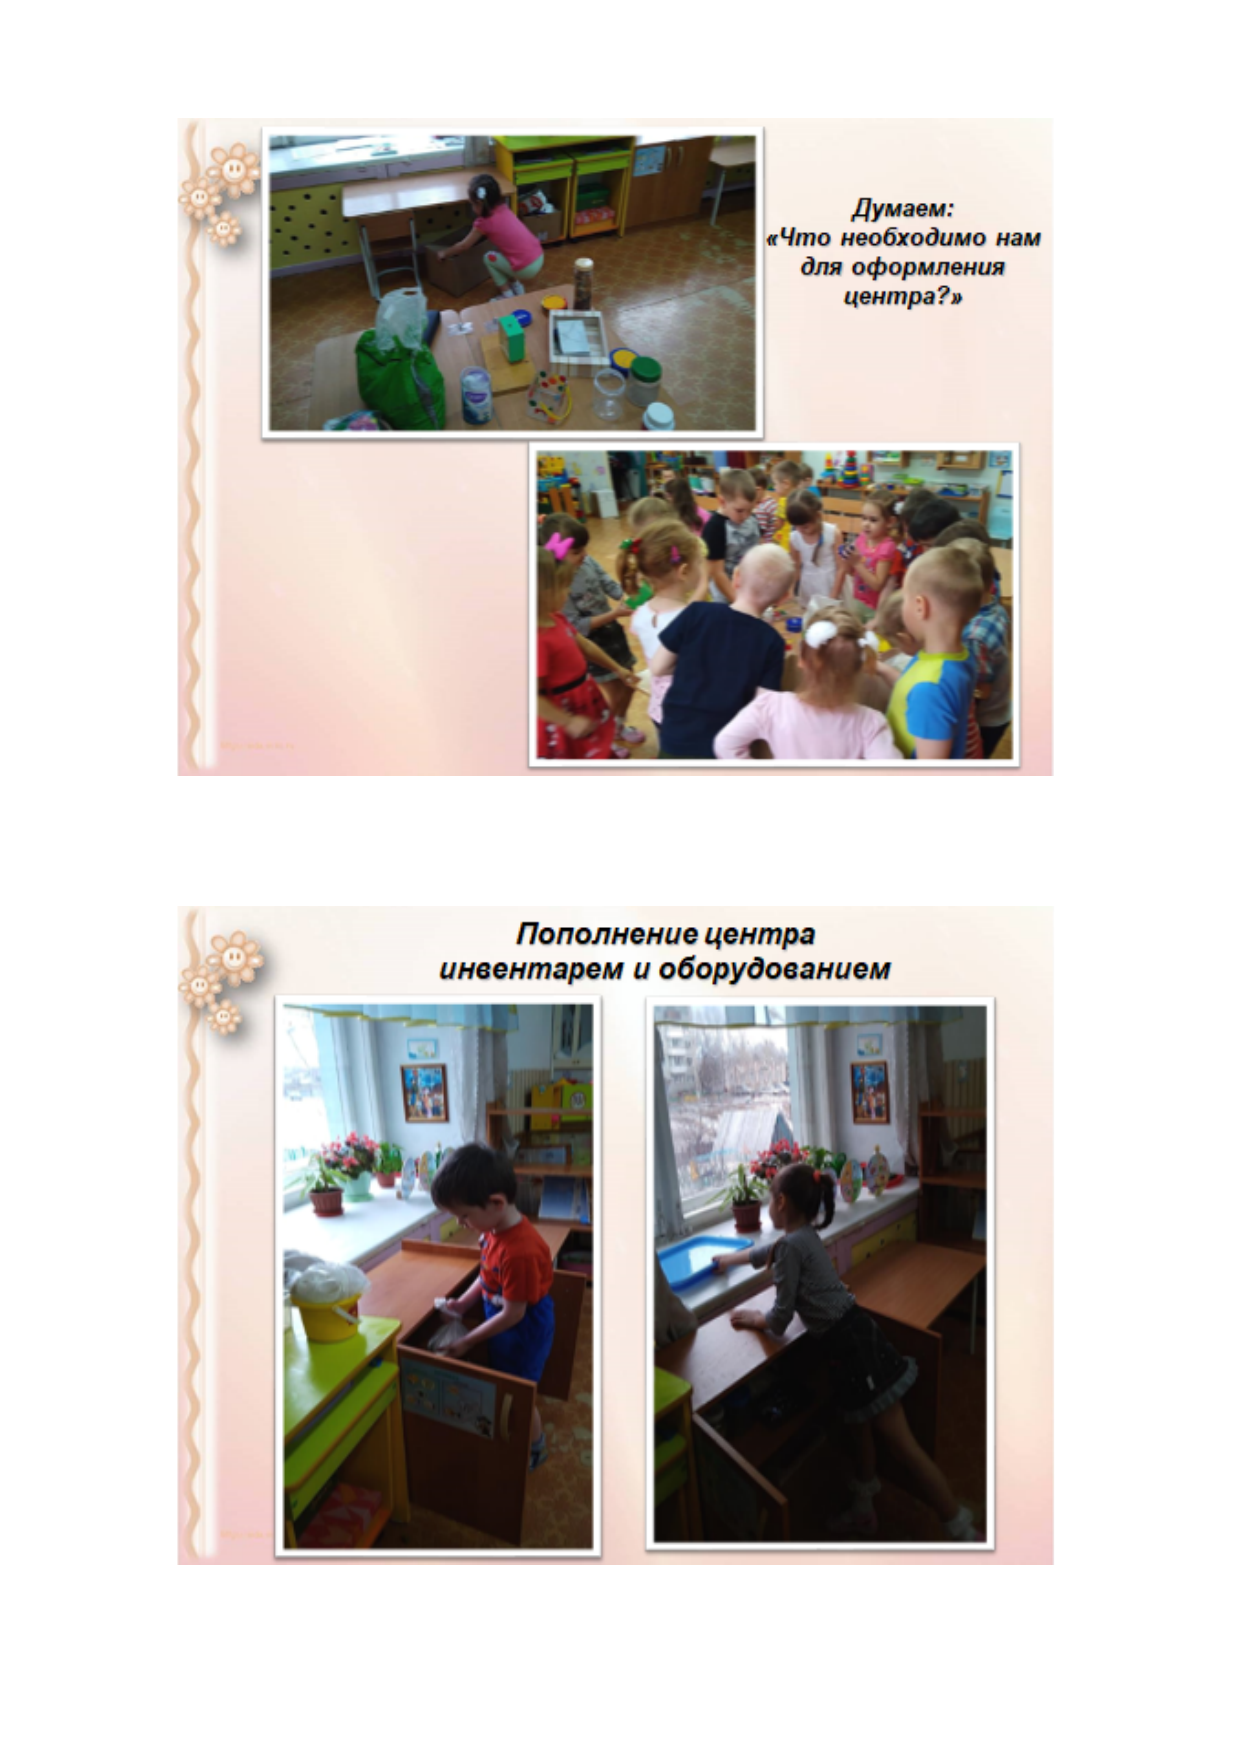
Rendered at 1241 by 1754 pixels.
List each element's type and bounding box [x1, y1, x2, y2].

picture [177, 906, 1055, 1565]
picture [177, 118, 1054, 776]
